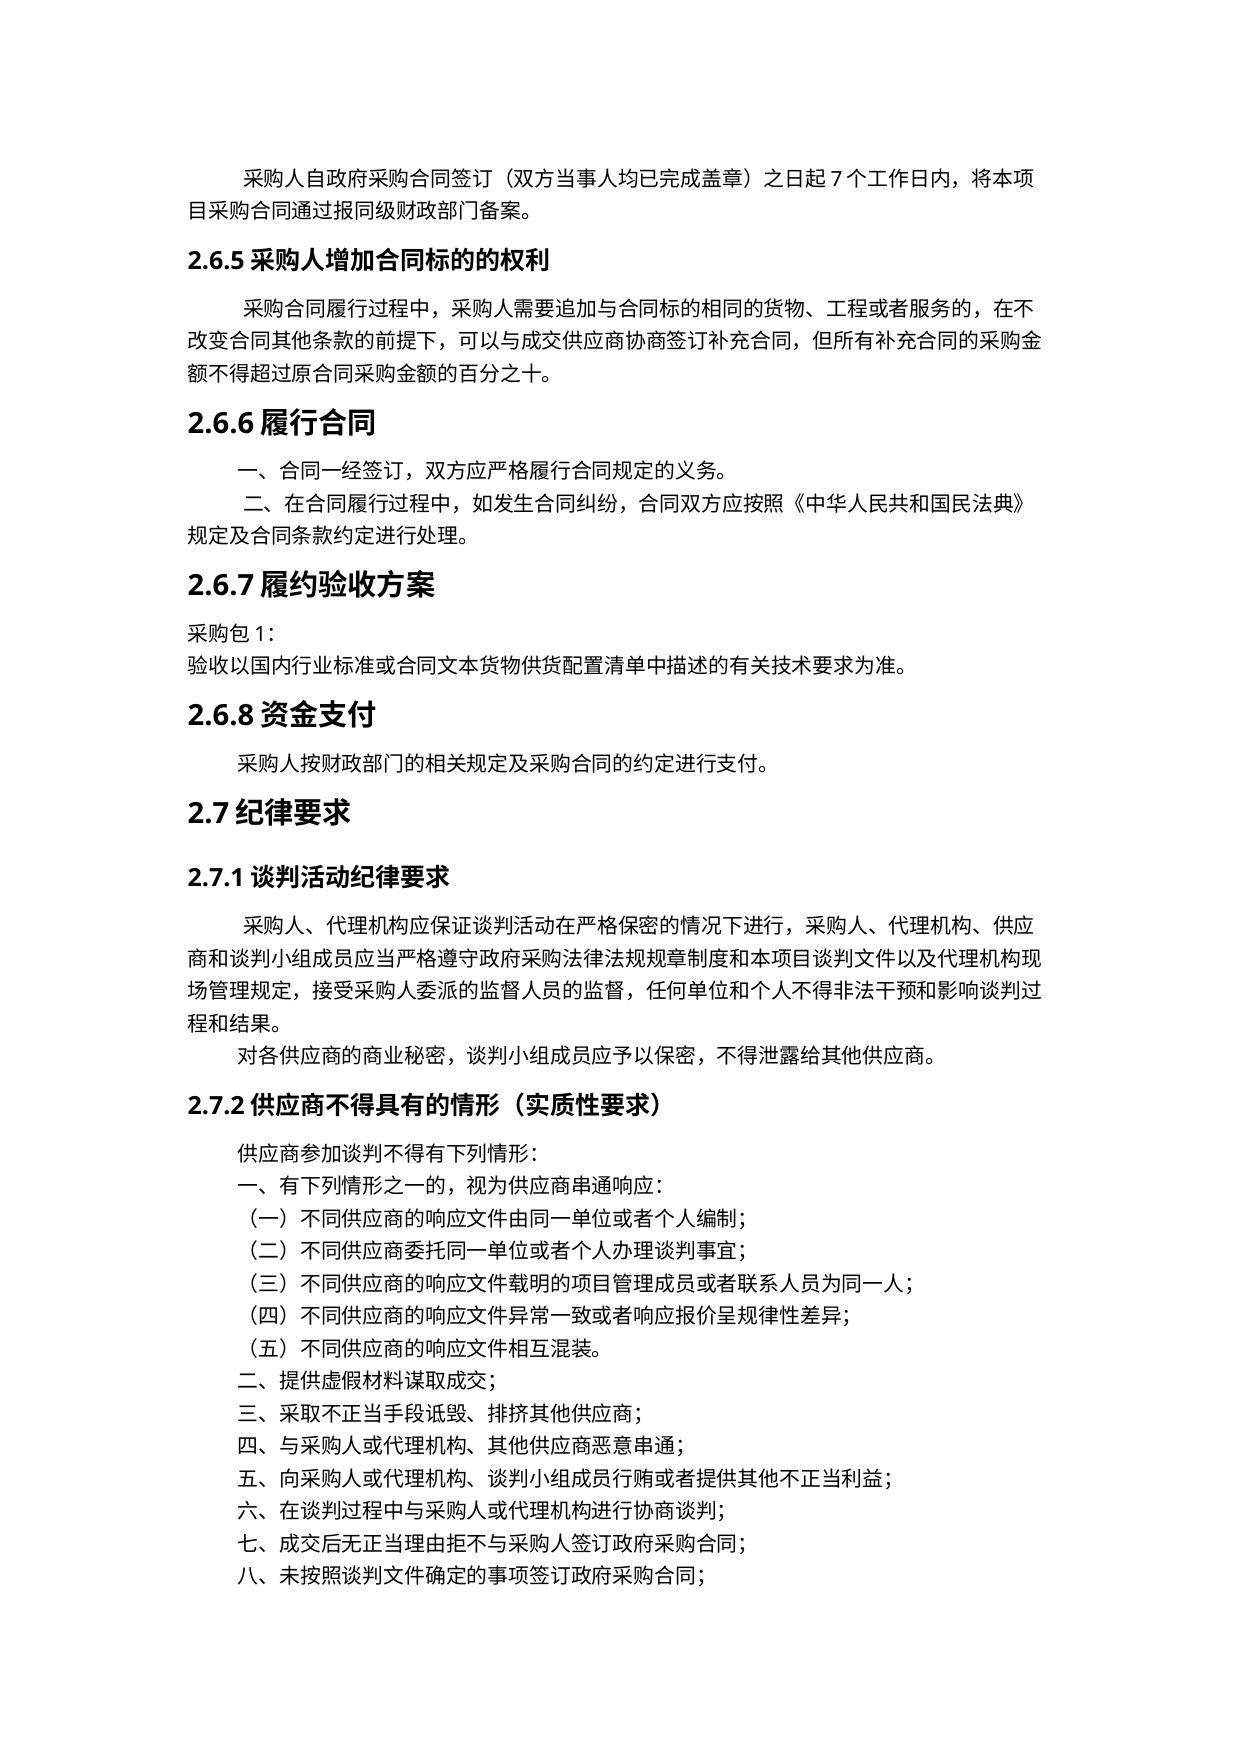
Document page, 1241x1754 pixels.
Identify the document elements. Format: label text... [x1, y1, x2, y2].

text 五、向采购人或代理机构、谈判小组成员行贿或者提供其他不正当利益； [187, 1462, 1053, 1494]
text 一、合同一经签订，双方应严格履行合同规定的义务。 [187, 454, 1053, 487]
text 2.7纪律要求 [187, 779, 1053, 844]
text 验收以国内行业标准或合同文本货物供货配置清单中描述的有关技术要求为准。 [187, 649, 1053, 682]
text 采购人按财政部门的相关规定及采购合同的约定进行支付。 [187, 747, 1053, 779]
text 六、在谈判过程中与采购人或代理机构进行协商谈判； [187, 1494, 1053, 1527]
text 2.6.6履行合同 [187, 389, 1053, 454]
text 二、在合同履行过程中，如发生合同纠纷，合同双方应按照《中华人民共和国民法典》规定及合同条款约定进行处理。 [187, 487, 1053, 552]
text 2.6.7履约验收方案 [187, 552, 1053, 617]
text 七、成交后无正当理由拒不与采购人签订政府采购合同； [187, 1527, 1053, 1559]
text 八、未按照谈判文件确定的事项签订政府采购合同； [187, 1559, 1053, 1592]
text 2.6.5采购人增加合同标的的权利 [187, 227, 1053, 292]
text 三、采取不正当手段诋毁、排挤其他供应商； [187, 1397, 1053, 1429]
text 采购人、代理机构应保证谈判活动在严格保密的情况下进行，采购人、代理机构、供应商和谈判小组成员应当严格遵守政府采购法律法规规章制度和本项目谈判文件以及代理机构现场管理规定，接受采购人委派的监督人员的监督，任何单位和个人不得非法干预和影响谈判过程和结果。 [187, 909, 1053, 1039]
text 二、提供虚假材料谋取成交； [187, 1364, 1053, 1397]
text 2.6.8资金支付 [187, 682, 1053, 747]
text （四）不同供应商的响应文件异常一致或者响应报价呈规律性差异； [187, 1299, 1053, 1332]
text （三）不同供应商的响应文件载明的项目管理成员或者联系人员为同一人； [187, 1267, 1053, 1299]
text （五）不同供应商的响应文件相互混装。 [187, 1332, 1053, 1364]
text 采购合同履行过程中，采购人需要追加与合同标的相同的货物、工程或者服务的，在不改变合同其他条款的前提下，可以与成交供应商协商签订补充合同，但所有补充合同的采购金额不得超过原合同采购金额的百分之十。 [187, 292, 1053, 389]
text （二）不同供应商委托同一单位或者个人办理谈判事宜； [187, 1234, 1053, 1267]
text 2.7.2供应商不得具有的情形（实质性要求） [187, 1072, 1053, 1137]
text 一、有下列情形之一的，视为供应商串通响应： [187, 1169, 1053, 1202]
text 四、与采购人或代理机构、其他供应商恶意串通； [187, 1429, 1053, 1462]
text 供应商参加谈判不得有下列情形： [187, 1137, 1053, 1169]
text 2.7.1谈判活动纪律要求 [187, 844, 1053, 909]
text 对各供应商的商业秘密，谈判小组成员应予以保密，不得泄露给其他供应商。 [187, 1039, 1053, 1072]
text （一）不同供应商的响应文件由同一单位或者个人编制； [187, 1202, 1053, 1234]
text 采购包1： [187, 617, 1053, 649]
text 采购人自政府采购合同签订（双方当事人均已完成盖章）之日起7个工作日内，将本项目采购合同通过报同级财政部门备案。 [187, 162, 1053, 227]
